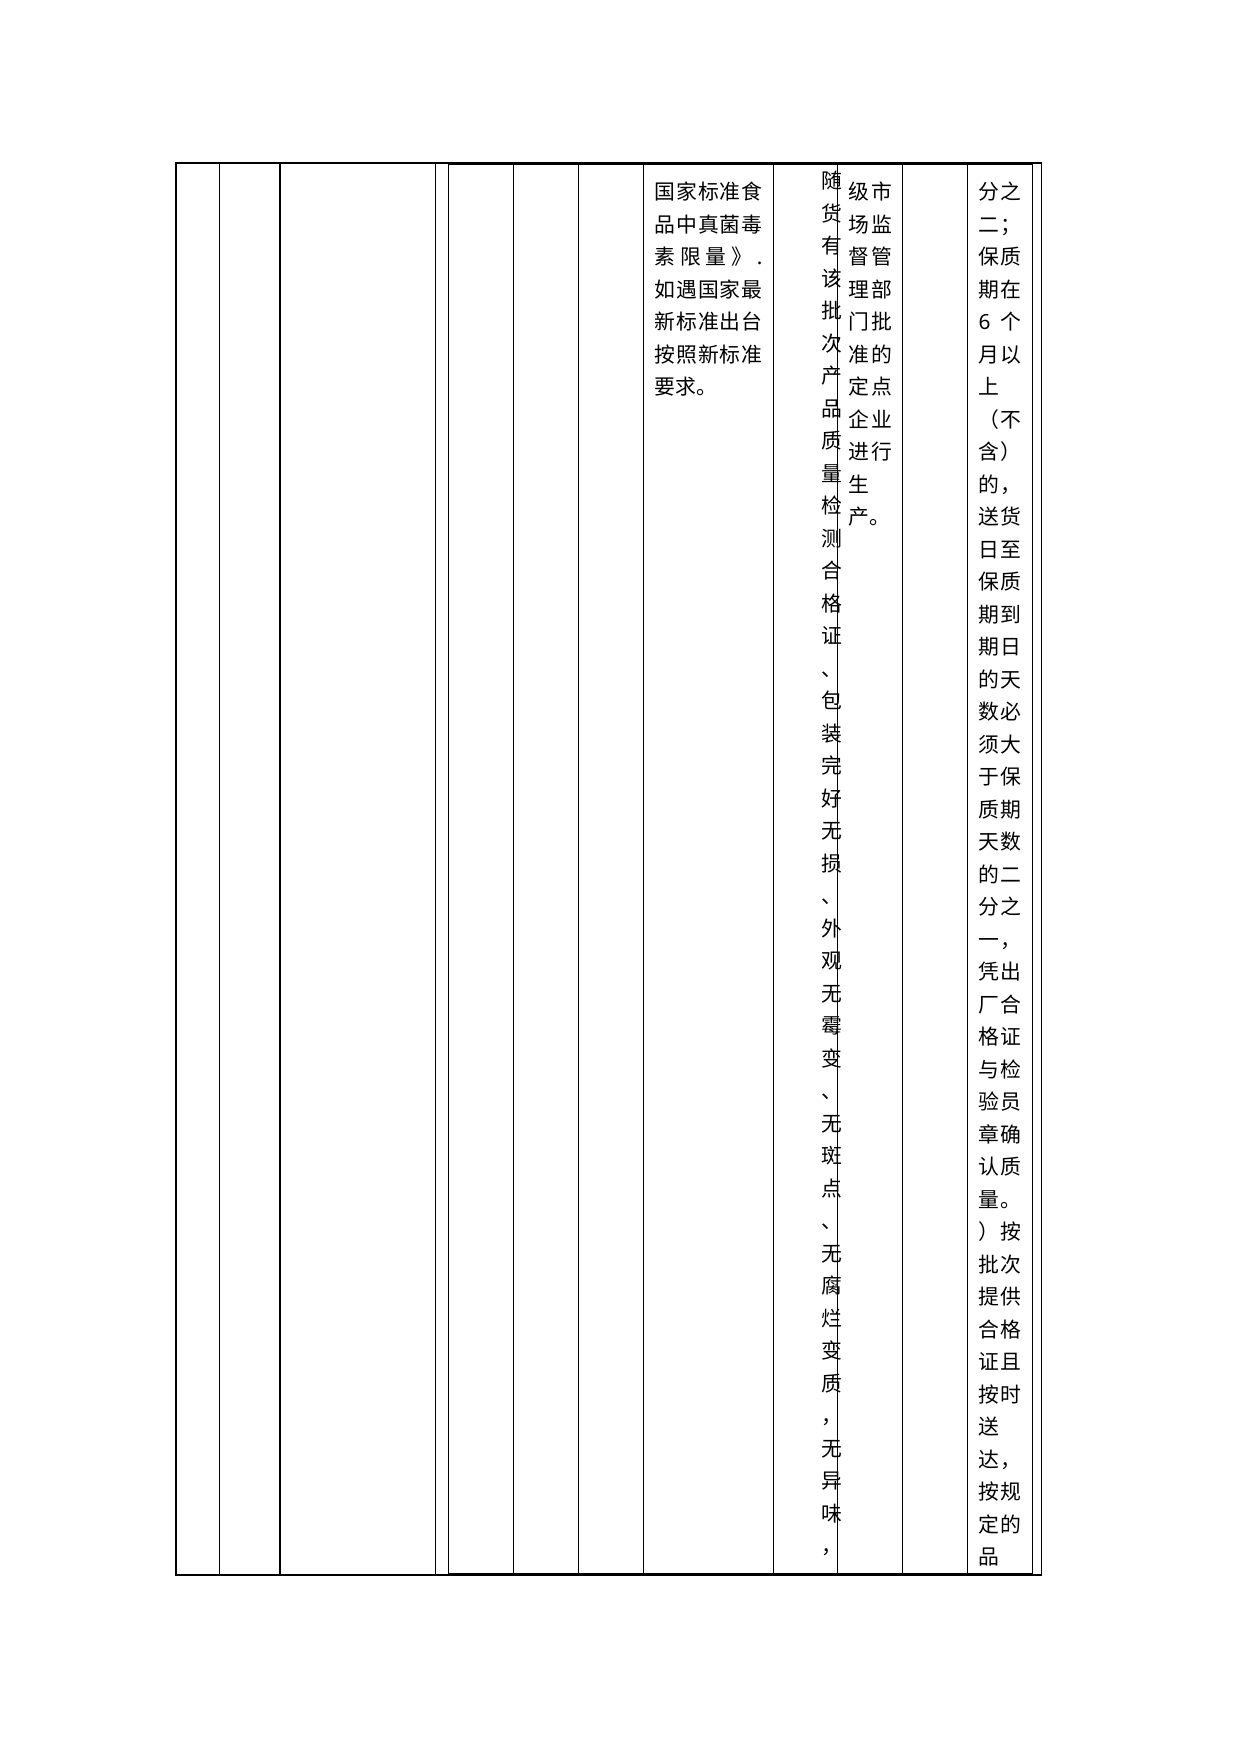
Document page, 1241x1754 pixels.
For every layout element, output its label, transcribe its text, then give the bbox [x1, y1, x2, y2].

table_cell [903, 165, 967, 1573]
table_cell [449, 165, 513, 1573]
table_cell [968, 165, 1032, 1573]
table_cell [220, 164, 279, 1574]
table_cell [281, 164, 435, 1574]
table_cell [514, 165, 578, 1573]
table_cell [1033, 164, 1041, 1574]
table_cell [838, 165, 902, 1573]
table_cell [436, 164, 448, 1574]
table_cell 1 [177, 164, 219, 1574]
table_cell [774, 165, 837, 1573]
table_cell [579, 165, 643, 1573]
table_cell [644, 165, 773, 1573]
